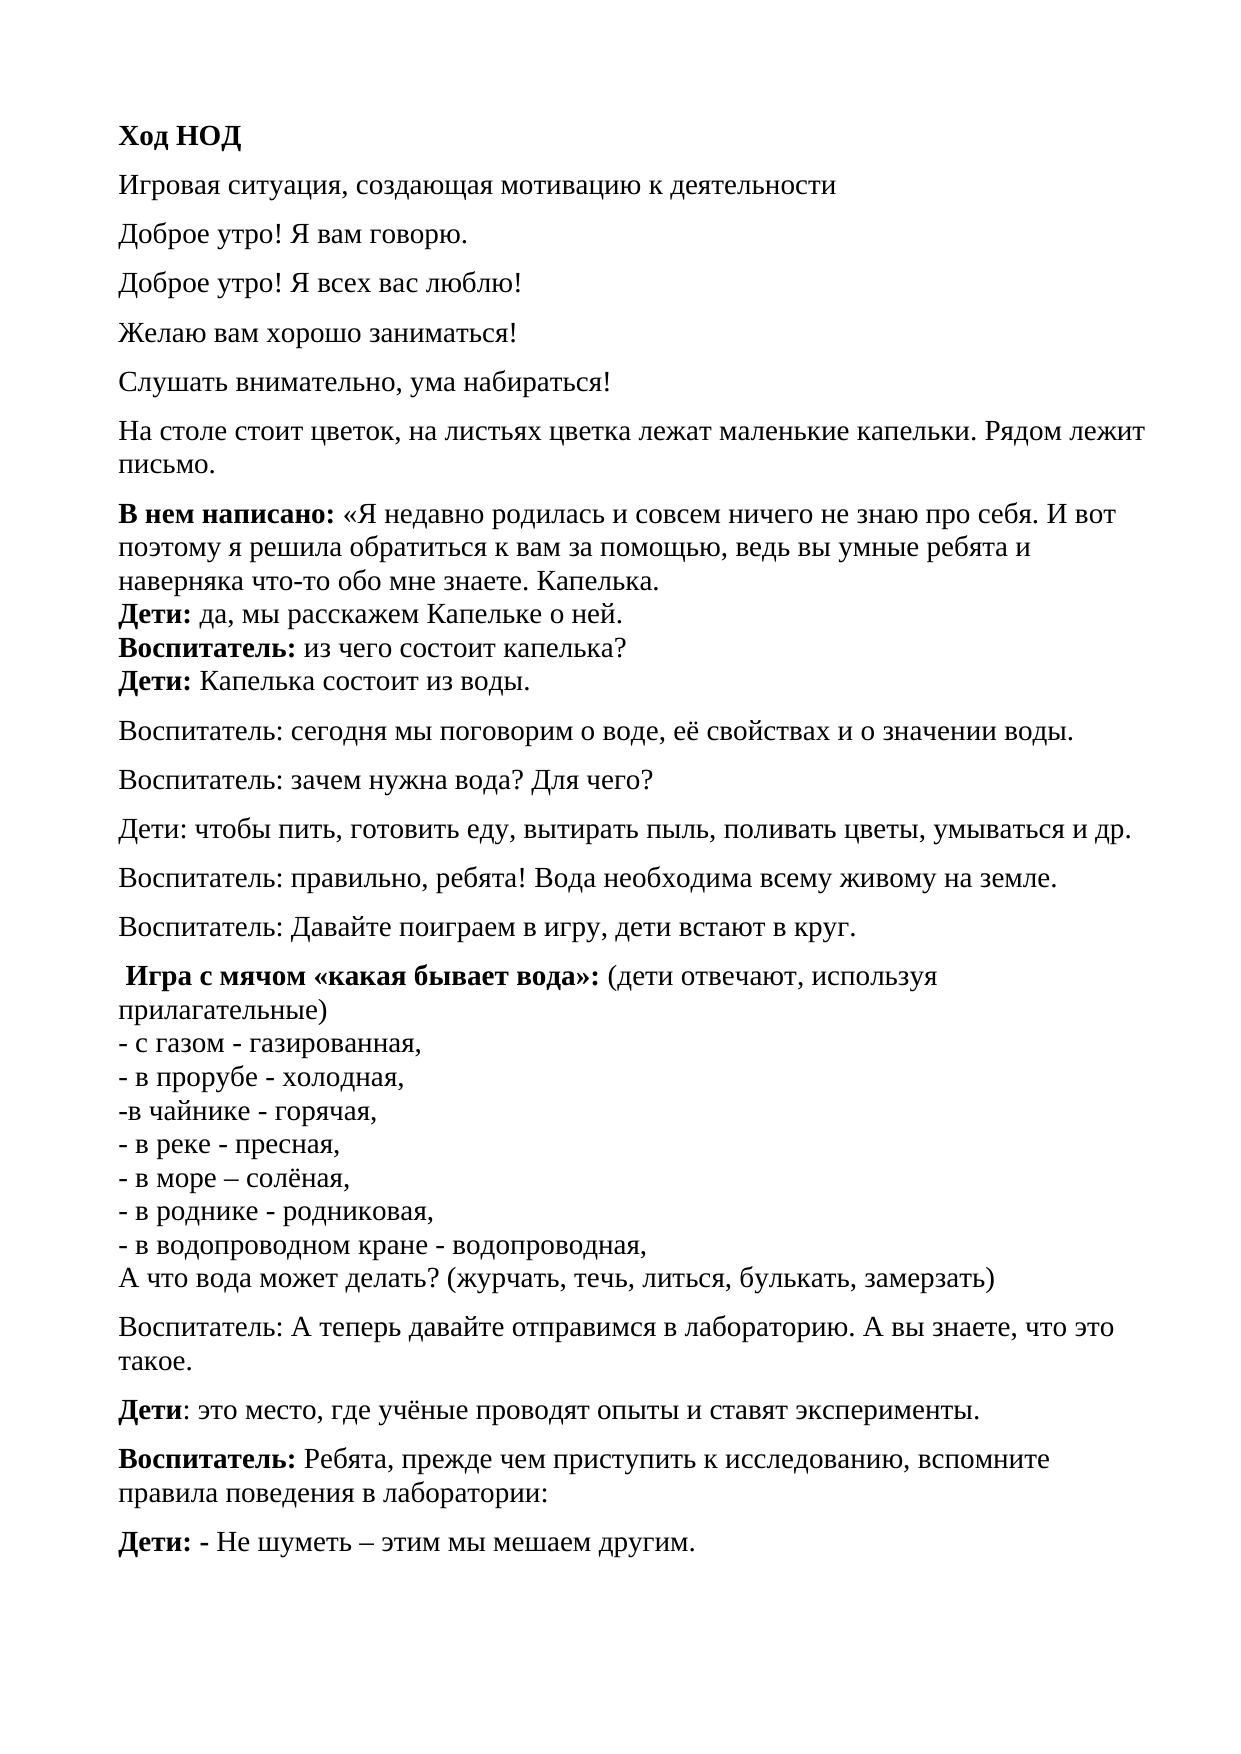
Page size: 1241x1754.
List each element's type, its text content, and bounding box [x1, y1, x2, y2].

text Дети: чтобы пить, готовить еду, вытирать пыль, поливать цветы, умываться и др. [118, 811, 1152, 844]
text Ход НОД [118, 118, 1152, 152]
text Желаю вам хорошо заниматься! [118, 315, 1152, 348]
text Игра с мячом «какая бывает вода»: (дети отвечают, используя прилагательные) - с газом - газированная, - в прорубе - холодная, -в чайнике - горячая, - в реке - пресная, - в море – солёная, - в роднике - родниковая, - в водопроводном кране - водопроводная, А что вода может делать? (журчать, течь, литься, булькать, замерзать) [118, 958, 1152, 1294]
text Воспитатель: Ребята, прежде чем приступить к исследованию, вспомните правила поведения в лаборатории: [118, 1441, 1152, 1508]
text Игровая ситуация, создающая мотивацию к деятельности [118, 167, 1152, 201]
text Слушать внимательно, ума набираться! [118, 364, 1152, 397]
text Дети: это место, где учёные проводят опыты и ставят эксперименты. [118, 1392, 1152, 1426]
text Доброе утро! Я всех вас люблю! [118, 266, 1152, 299]
text Воспитатель: правильно, ребята! Вода необходима всему живому на земле. [118, 860, 1152, 894]
text Дети: - Не шуметь – этим мы мешаем другим. [118, 1524, 1152, 1558]
text Воспитатель: зачем нужна вода? Для чего? [118, 762, 1152, 795]
text В нем написано: «Я недавно родилась и совсем ничего не знаю про себя. И вот поэтому я решила обратиться к вам за помощью, ведь вы умные ребята и наверняка что-то обо мне знаете. Капелька. Дети: да, мы расскажем Капельке о ней. Воспитатель: из чего состоит капелька? Дети: Капелька состоит из воды. [118, 496, 1152, 697]
text Воспитатель: Давайте поиграем в игру, дети встают в круг. [118, 909, 1152, 943]
text Воспитатель: сегодня мы поговорим о воде, её свойствах и о значении воды. [118, 713, 1152, 746]
text Воспитатель: А теперь давайте отправимся в лабораторию. А вы знаете, что это такое. [118, 1309, 1152, 1377]
text Доброе утро! Я вам говорю. [118, 216, 1152, 250]
text На столе стоит цветок, на листьях цветка лежат маленькие капельки. Рядом лежит письмо. [118, 413, 1152, 480]
